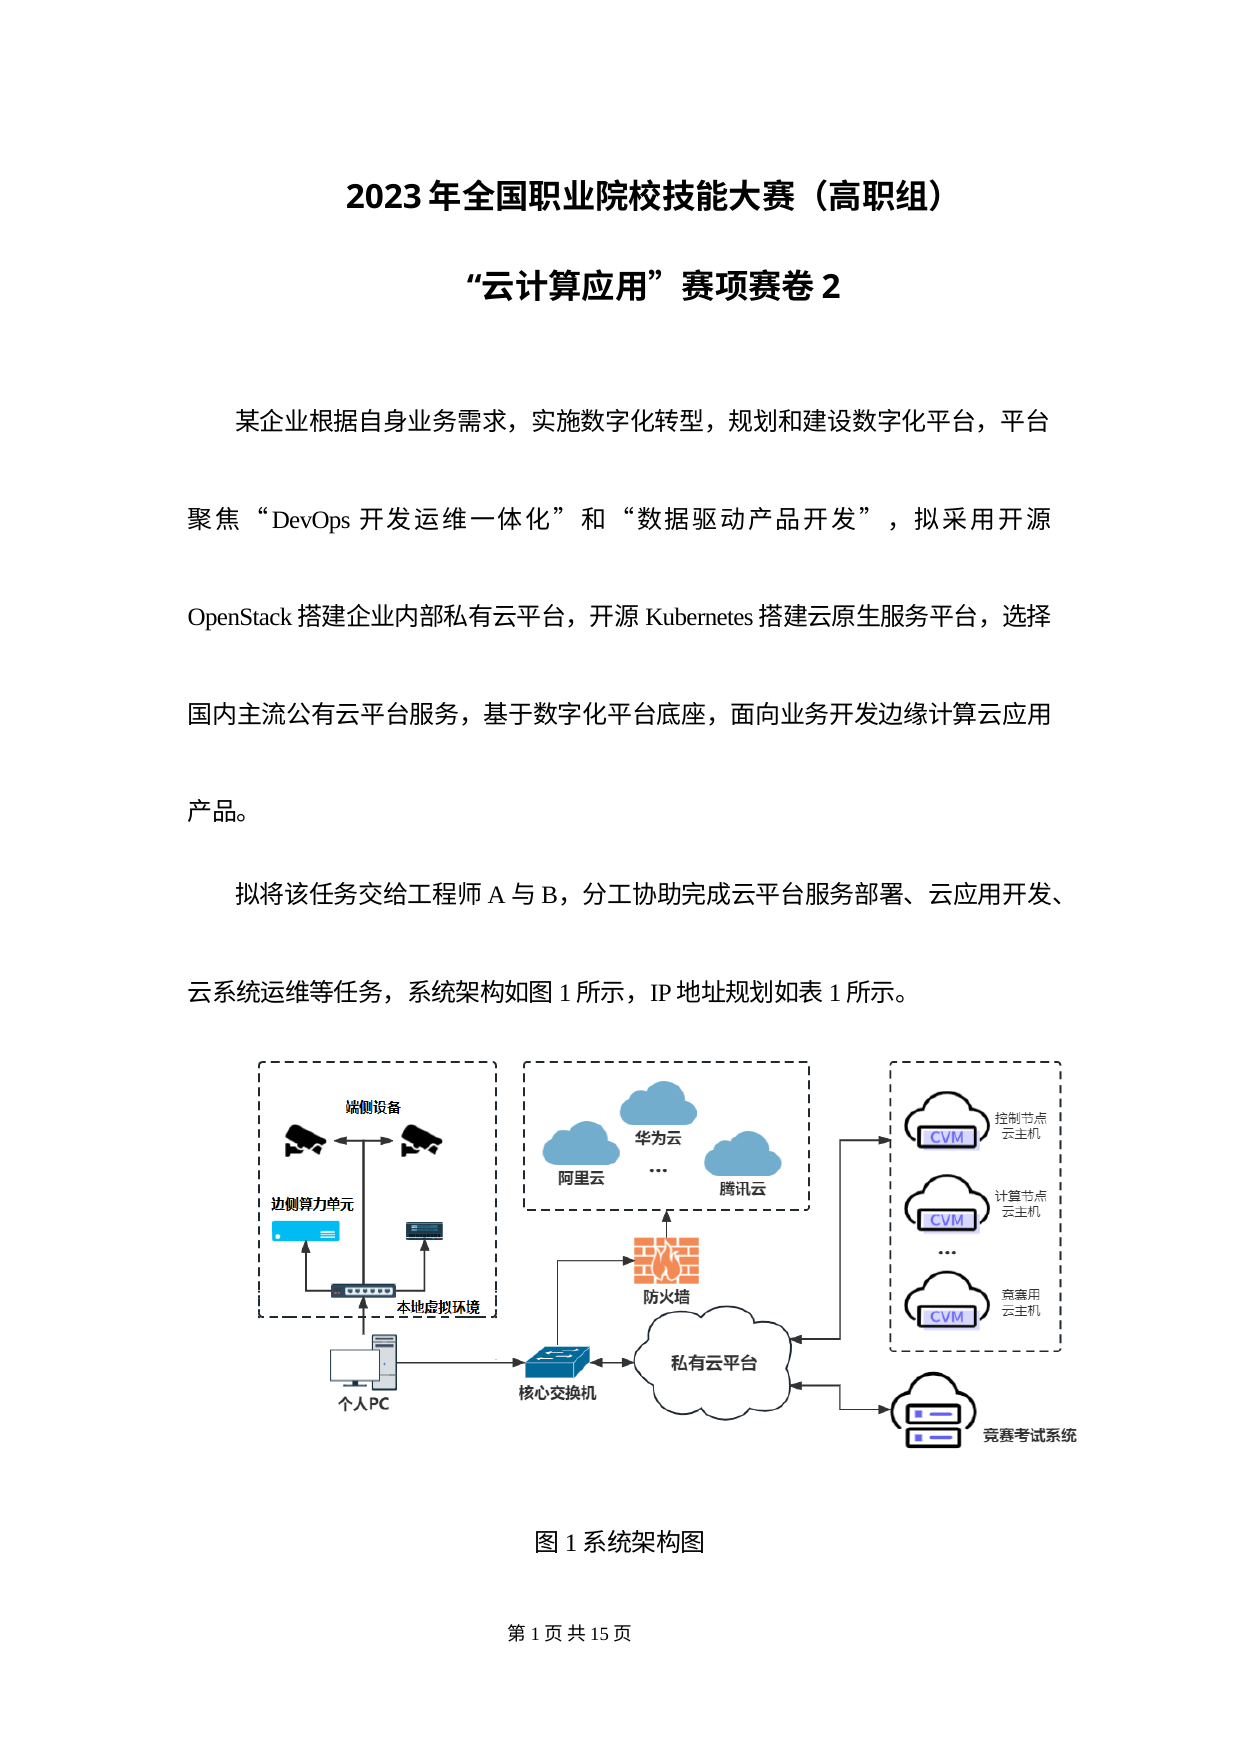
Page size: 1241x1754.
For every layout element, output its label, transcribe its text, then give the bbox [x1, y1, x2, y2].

text 某企业根据自身业务需求，实施数字化转型，规划和建设数字化平台，平台聚焦“DevOps开发运维一体化”和“数据驱动产品开发”，拟采用开源OpenStack搭建企业内部私有云平台，开源Kubernetes搭建云原生服务平台，选择国内主流公有云平台服务，基于数字化平台底座，面向业务开发边缘计算云应用产品。 [187, 387, 1053, 842]
text 拟将该任务交给工程师A与B，分工协助完成云平台服务部署、云应用开发、云系统运维等任务，系统架构如图1所示，IP地址规划如表1所示。 [187, 860, 1053, 1023]
picture [237, 1041, 1103, 1474]
subtitle 2023年全国职业院校技能大赛（高职组） [187, 162, 1053, 227]
text 图 1 系统架构图 [187, 1508, 1053, 1573]
subtitle “云计算应用”赛项赛卷2 [187, 251, 1053, 316]
